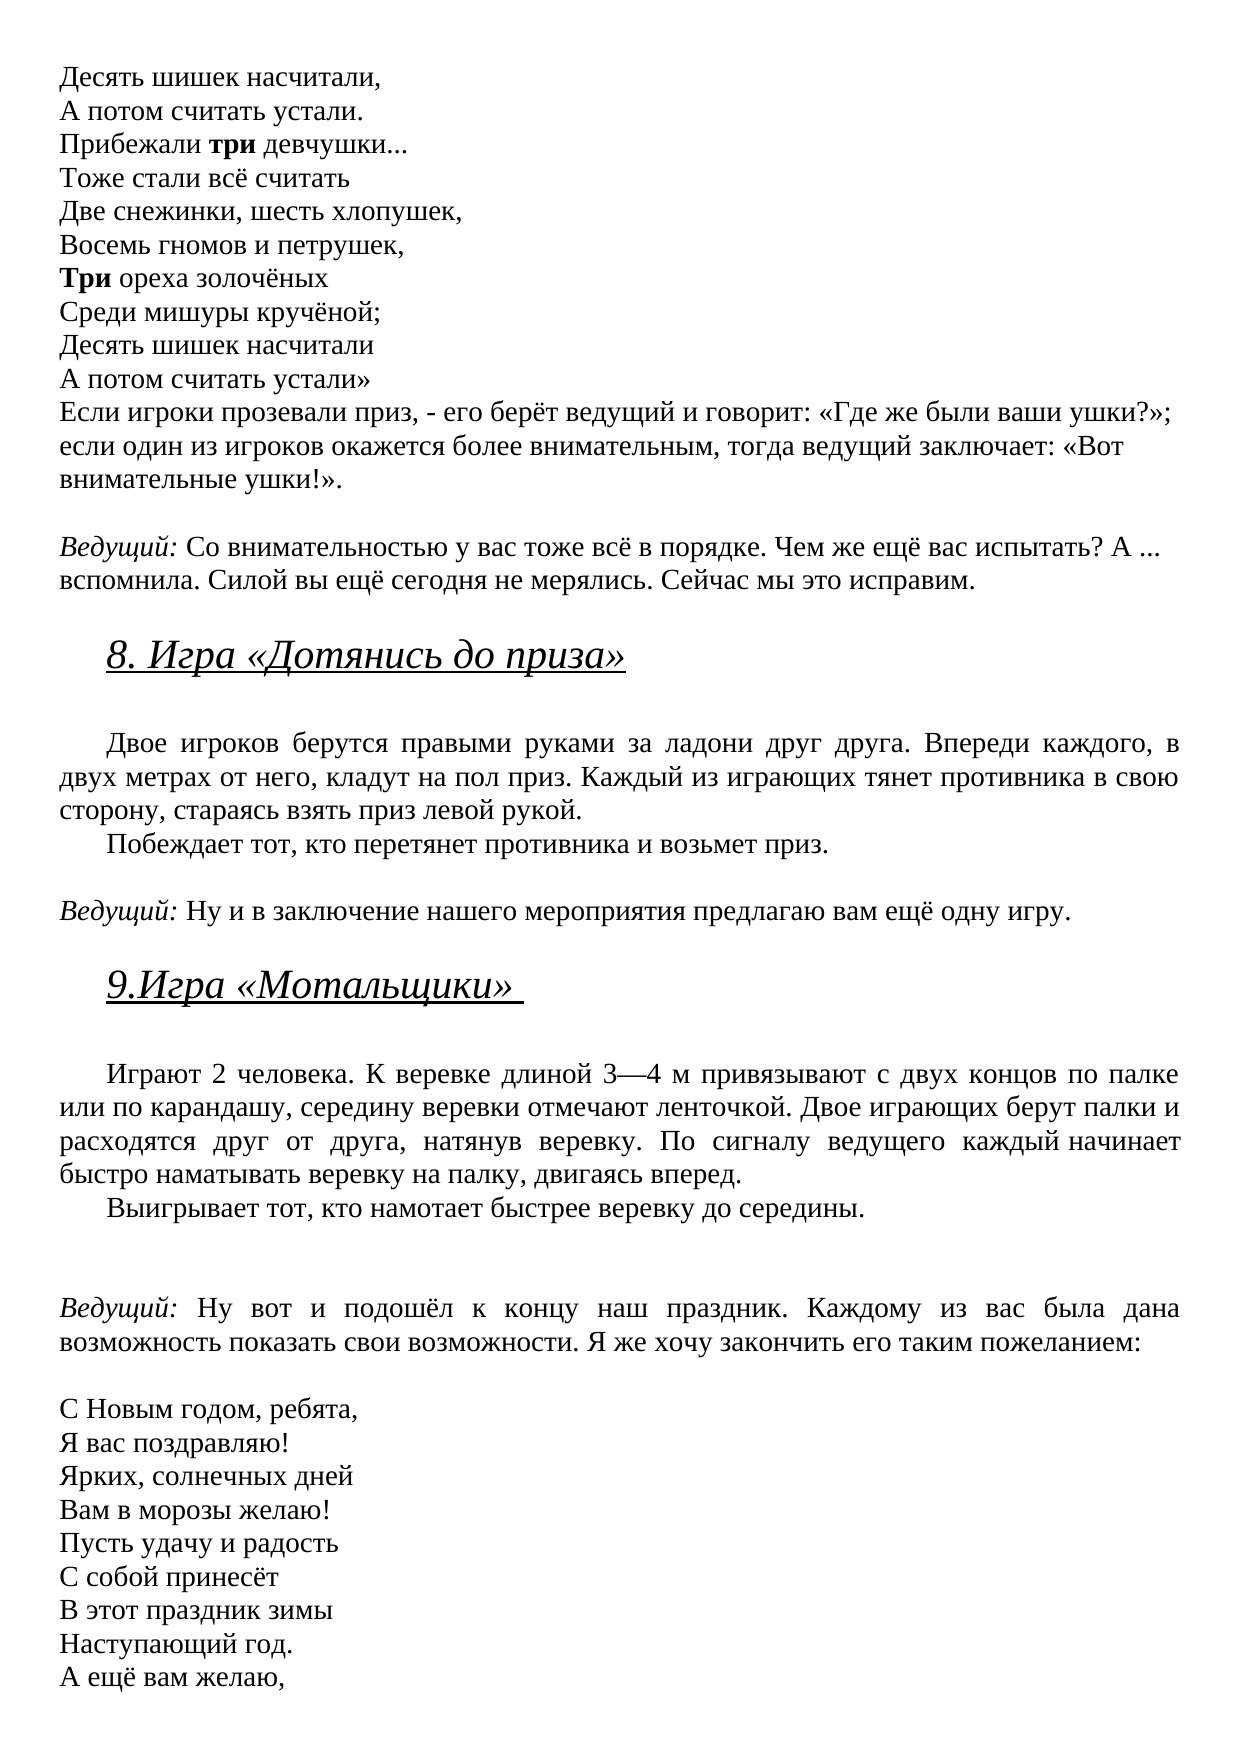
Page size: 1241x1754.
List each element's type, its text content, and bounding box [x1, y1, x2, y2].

text Ведущий: Со внимательностью у вас тоже всё в порядке. Чем же ещё вас испытать? А ... вспомнила. Силой вы ещё сегодня не мерялись. Сейчас мы это исправим. [59, 529, 1181, 596]
text Прибежали три девчушки... [59, 126, 1181, 160]
text С собой принесёт [59, 1559, 1181, 1592]
text Три ореха золочёных [59, 260, 1181, 294]
text 9.Игра «Мотальщики» [59, 960, 1181, 1008]
text Десять шишек насчитали [59, 327, 1181, 361]
text Ярких, солнечных дней [59, 1458, 1181, 1492]
text Пусть удачу и радость [59, 1525, 1181, 1559]
text Среди мишуры кручёной; [59, 294, 1181, 327]
text А потом считать устали» Если игроки прозевали приз, - его берёт ведущий и говорит: «Где же были ваши ушки?»; если один из игроков окажется более внимательным, тогда ведущий заключает: «Вот внимательные ушки!». [59, 361, 1181, 495]
text Ведущий: Ну вот и подошёл к концу наш праздник. Каждому из вас была дана возможность показать свои возможности. Я же хочу закончить его таким пожеланием: [59, 1291, 1181, 1358]
text Играют 2 человека. К веревке длиной 3—4 м привязывают с двух концов по палке или по карандашу, середину веревки отмечают ленточкой. Двое играющих берут палки и расходятся друг от друга, натянув веревку. По сигналу ведущего каждый начинает быстро наматывать веревку на палку, двигаясь вперед. [59, 1056, 1181, 1190]
text Наступающий год. [59, 1626, 1181, 1659]
text Десять шишек насчитали, [59, 59, 1181, 93]
text Тоже стали всё считать [59, 160, 1181, 193]
text Побеждает тот, кто перетянет противника и возьмет приз. [59, 826, 1181, 859]
text Вам в морозы желаю! [59, 1492, 1181, 1525]
text А потом считать устали. [59, 93, 1181, 126]
text Восемь гномов и петрушек, [59, 227, 1181, 260]
text Две снежинки, шесть хлопушек, [59, 193, 1181, 227]
text В этот праздник зимы [59, 1592, 1181, 1626]
text Ведущий: Ну и в заключение нашего мероприятия предлагаю вам ещё одну игру. [59, 893, 1181, 926]
text Выигрывает тот, кто намотает быстрее веревку до середины. [59, 1190, 1181, 1223]
text Я вас поздравляю! [59, 1425, 1181, 1458]
text С Новым годом, ребята, [59, 1391, 1181, 1425]
text 8. Игра «Дотянись до приза» [59, 629, 1181, 677]
text А ещё вам желаю, [59, 1659, 1181, 1693]
text Двое игроков берутся правыми руками за ладони друг друга. Впереди каждого, в двух метрах от него, кладут на пол приз. Каждый из играющих тянет противника в свою сторону, стараясь взять приз левой рукой. [59, 725, 1181, 826]
